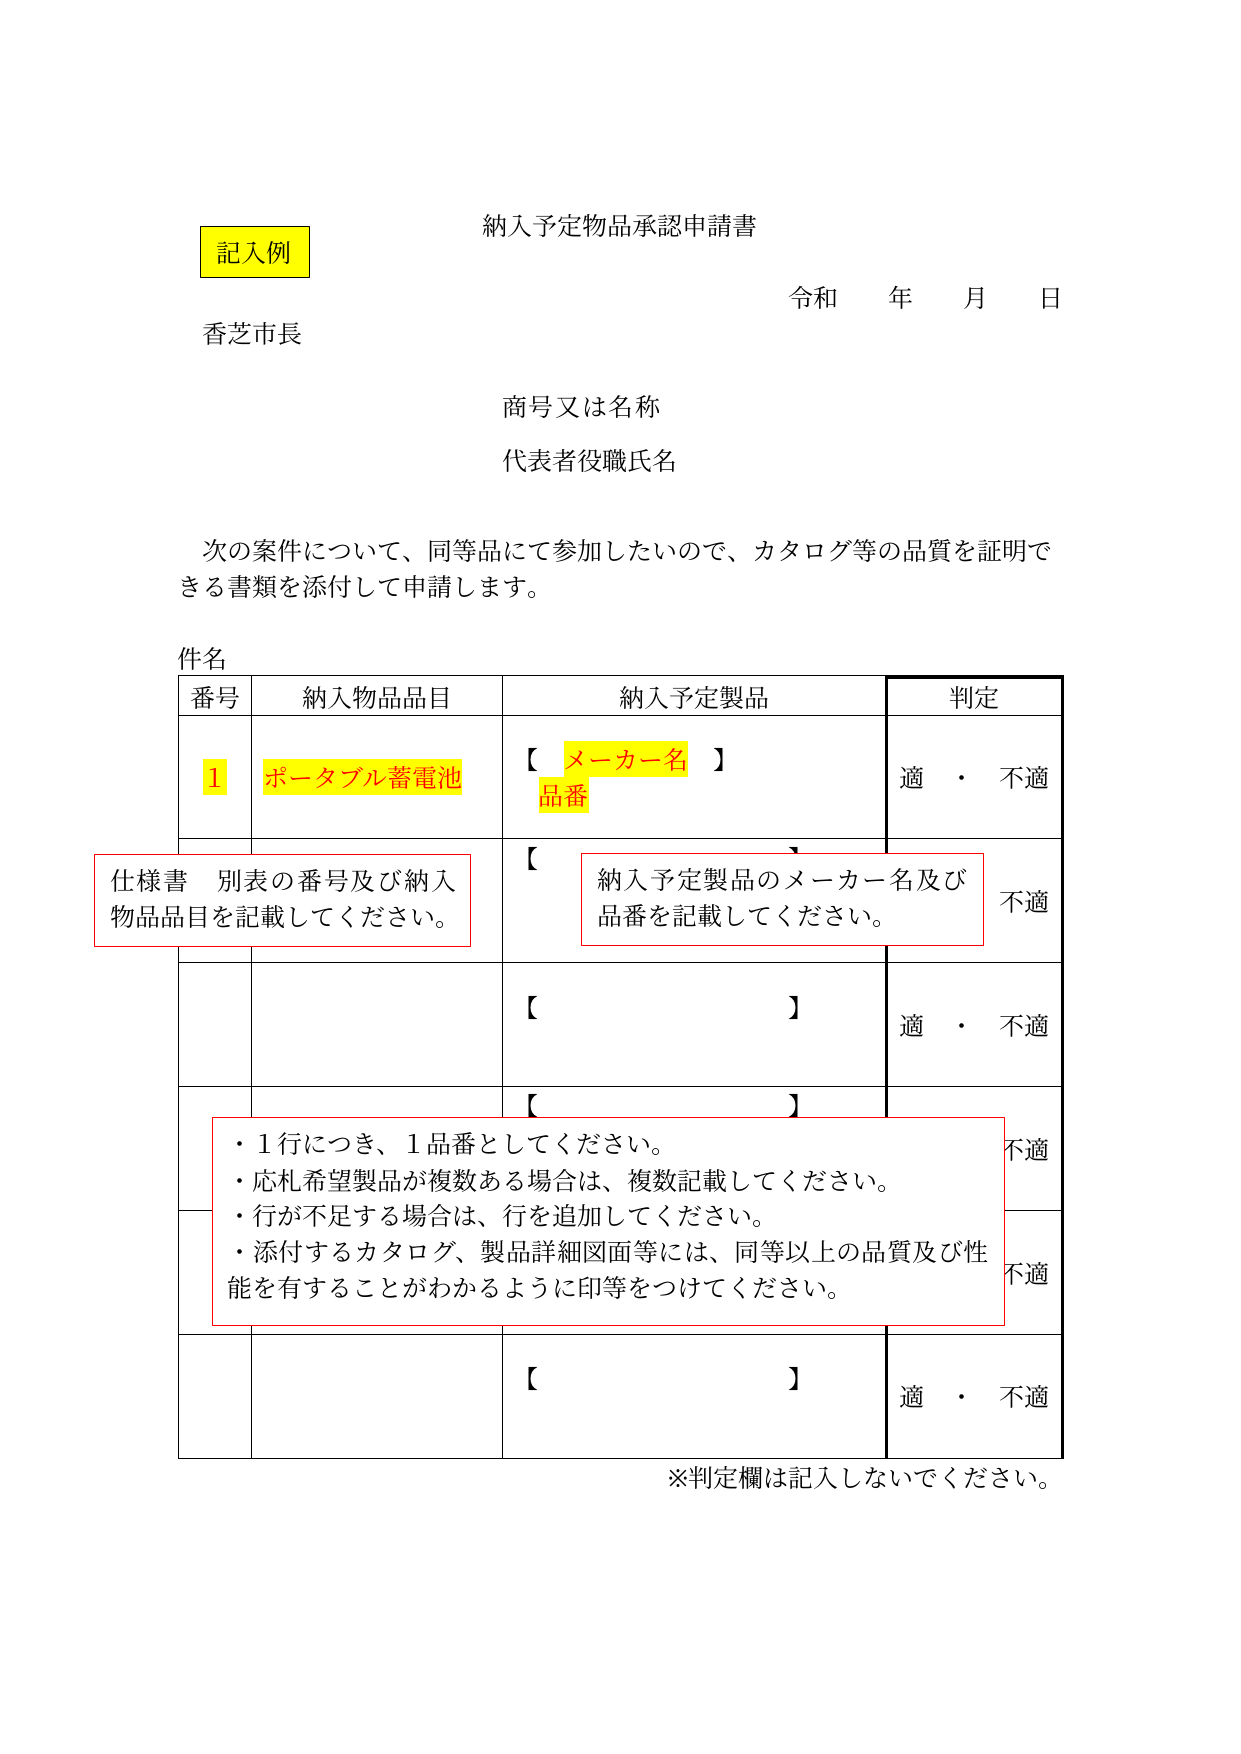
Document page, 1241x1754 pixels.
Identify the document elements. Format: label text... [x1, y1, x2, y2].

text 令和 年 月 日 [177, 279, 1063, 315]
table_cell 適 ・ 不適 [888, 963, 1061, 1086]
table_cell [179, 1211, 251, 1334]
table_cell 適 ・ 不適 [888, 716, 1061, 838]
text 商号又は名称 [177, 387, 1063, 423]
table_cell [252, 1326, 502, 1334]
table_cell [179, 947, 251, 962]
table_header 判定 [888, 679, 1061, 714]
text 香芝市長 [177, 315, 1063, 351]
table_cell 適 ・ 不適 [888, 1335, 1061, 1458]
table_header 納入物品品目 [252, 676, 502, 714]
table_cell 適 ・ 不適 [888, 839, 1061, 962]
table_cell 【 メーカー名 】 品番 [503, 716, 885, 838]
text 次の案件について、同等品にて参加したいので、カタログ等の品質を証明できる書類を添付して申請します。 [177, 531, 1063, 603]
table_cell [179, 963, 251, 1086]
table_cell １ [179, 716, 251, 838]
text 納入予定物品承認申請書 [177, 207, 1063, 243]
table_cell [179, 839, 251, 854]
table_cell 【 】 [503, 1335, 885, 1458]
table_cell [252, 1087, 502, 1117]
table_header 納入予定製品 [503, 676, 885, 714]
table_cell 【 】 [503, 963, 885, 1086]
table_cell [179, 1335, 251, 1458]
table_cell 適 ・ 不適 [888, 1087, 1061, 1210]
table_cell 【 】 [503, 839, 885, 962]
table_cell [252, 839, 502, 962]
table_cell 【 】 [503, 1087, 885, 1117]
text 件名 [177, 639, 1063, 675]
table_cell [252, 1335, 502, 1458]
table_cell ポータブル蓄電池 [252, 716, 502, 838]
text 代表者役職氏名 [177, 441, 1063, 477]
table_cell [252, 963, 502, 1086]
table_cell [179, 1087, 251, 1210]
table_header 番号 [179, 676, 251, 714]
table_cell 適 ・ 不適 [888, 1211, 1061, 1334]
text ※判定欄は記入しないでください。 [177, 1459, 1063, 1495]
